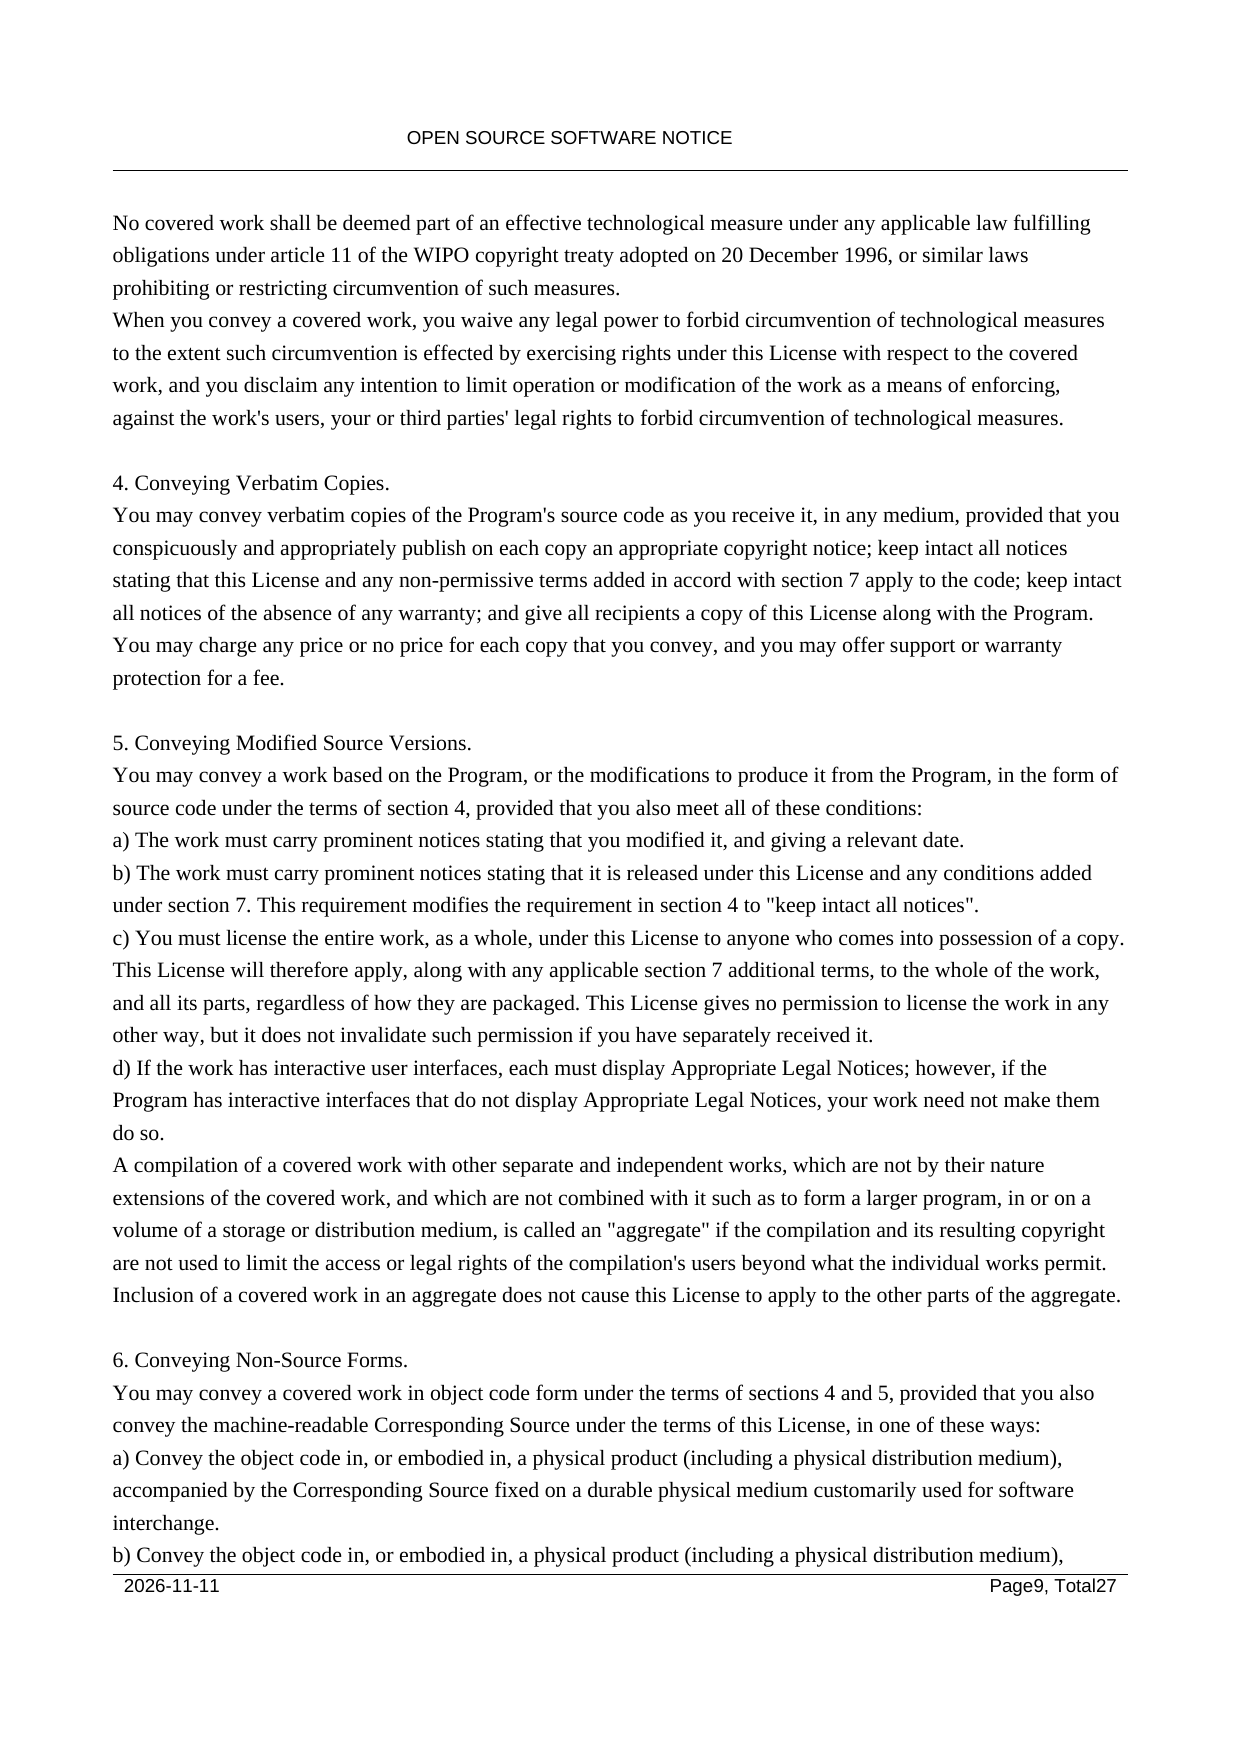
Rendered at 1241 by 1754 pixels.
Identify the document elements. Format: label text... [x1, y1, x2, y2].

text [112, 1539, 1128, 1571]
text You may convey a covered work in object code form under the terms of sections 4 and 5, provided that you also convey the machine-readable Corresponding Source under the terms of this License, in one of these ways: [112, 1376, 1128, 1441]
text d) If the work has interactive user interfaces, each must display Appropriate Legal Notices; however, if the Program has interactive interfaces that do not display Appropriate Legal Notices, your work need not make them do so. [112, 1051, 1128, 1149]
text No covered work shall be deemed part of an effective technological measure under any applicable law fulfilling obligations under article 11 of the WIPO copyright treaty adopted on 20 December 1996, or similar laws prohibiting or restricting circumvention of such measures. [112, 206, 1128, 304]
text You may charge any price or no price for each copy that you convey, and you may offer support or warranty protection for a fee. [112, 629, 1128, 694]
text A compilation of a covered work with other separate and independent works, which are not by their nature extensions of the covered work, and which are not combined with it such as to form a larger program, in or on a volume of a storage or distribution medium, is called an "aggregate" if the compilation and its resulting copyright are not used to limit the access or legal rights of the compilation's users beyond what the individual works permit. Inclusion of a covered work in an aggregate does not cause this License to apply to the other parts of the aggregate. [112, 1149, 1128, 1311]
text 6. Conveying Non-Source Forms. [112, 1344, 1128, 1376]
text When you convey a covered work, you waive any legal power to forbid circumvention of technological measures to the extent such circumvention is effected by exercising rights under this License with respect to the covered work, and you disclaim any intention to limit operation or modification of the work as a means of enforcing, against the work's users, your or third parties' legal rights to forbid circumvention of technological measures. [112, 304, 1128, 434]
text b) The work must carry prominent notices stating that it is released under this License and any conditions added under section 7. This requirement modifies the requirement in section 4 to "keep intact all notices". [112, 856, 1128, 921]
text a) The work must carry prominent notices stating that you modified it, and giving a relevant date. [112, 824, 1128, 856]
text 4. Conveying Verbatim Copies. [112, 466, 1128, 499]
text c) You must license the entire work, as a whole, under this License to anyone who comes into possession of a copy. This License will therefore apply, along with any applicable section 7 additional terms, to the whole of the work, and all its parts, regardless of how they are packaged. This License gives no permission to license the work in any other way, but it does not invalidate such permission if you have separately received it. [112, 921, 1128, 1051]
text You may convey verbatim copies of the Program's source code as you receive it, in any medium, provided that you conspicuously and appropriately publish on each copy an appropriate copyright notice; keep intact all notices stating that this License and any non-permissive terms added in accord with section 7 apply to the code; keep intact all notices of the absence of any warranty; and give all recipients a copy of this License along with the Program. [112, 499, 1128, 629]
text You may convey a work based on the Program, or the modifications to produce it from the Program, in the form of source code under the terms of section 4, provided that you also meet all of these conditions: [112, 759, 1128, 824]
text 5. Conveying Modified Source Versions. [112, 726, 1128, 759]
text a) Convey the object code in, or embodied in, a physical product (including a physical distribution medium), accompanied by the Corresponding Source fixed on a durable physical medium customarily used for software interchange. [112, 1441, 1128, 1539]
